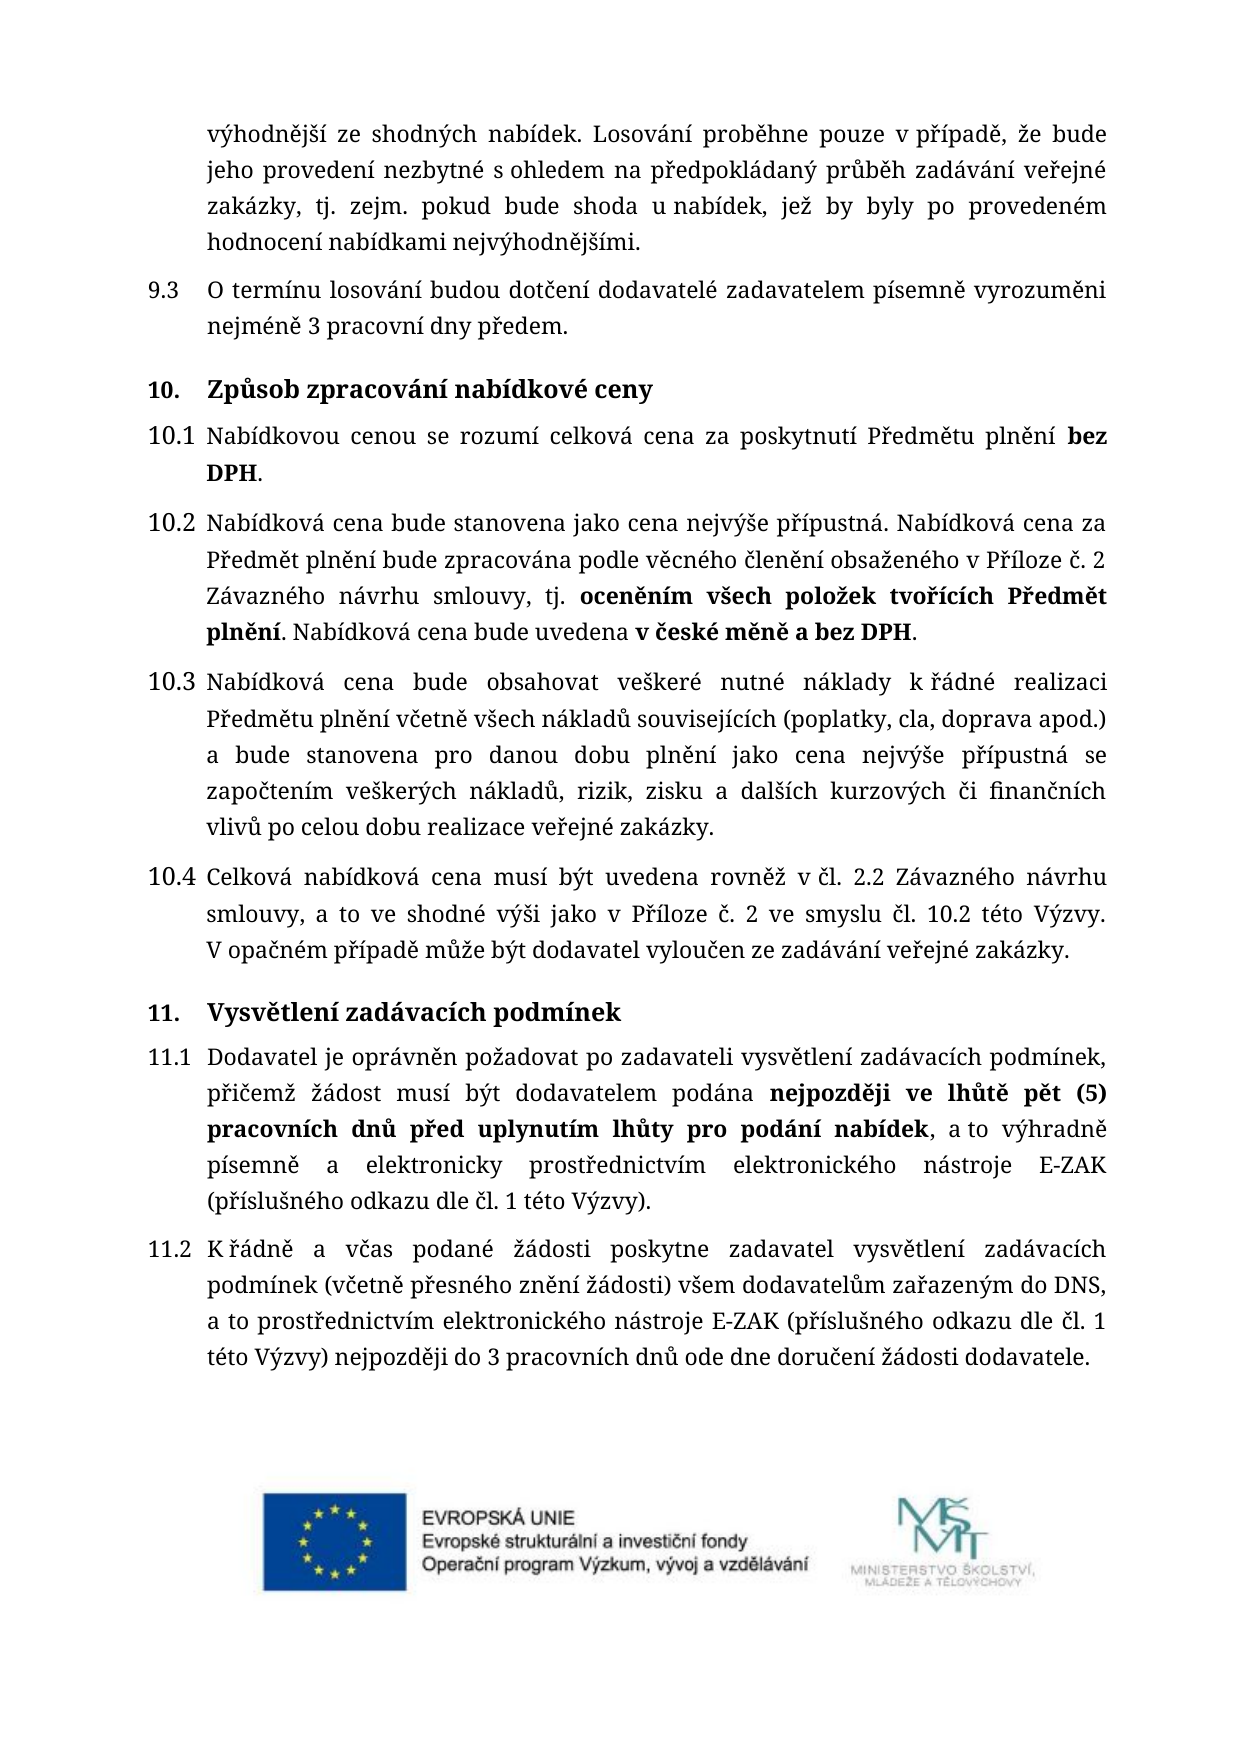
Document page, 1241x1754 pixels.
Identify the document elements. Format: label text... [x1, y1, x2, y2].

list K řádně a včas podané žádosti poskytne zadavatel vysvětlení zadávacích podmínek (včetně přesného znění žádosti) všem dodavatelům zařazeným do DNS, a to prostřednictvím elektronického nástroje E-ZAK (příslušného odkazu dle čl. 1 této Výzvy) nejpozději do 3 pracovních dnů ode dne doručení žádosti dodavatele. [148, 1233, 1107, 1372]
subtitle Vysvětlení zadávacích podmínek [148, 995, 1107, 1029]
picture [192, 1445, 1113, 1627]
list Dodavatel je oprávněn požadovat po zadavateli vysvětlení zadávacích podmínek, přičemž žádost musí být dodavatelem podána nejpozději ve lhůtě pět (5) pracovních dnů před uplynutím lhůty pro podání nabídek, a to výhradně písemně a elektronicky prostřednictvím elektronického nástroje E-ZAK (příslušného odkazu dle čl. 1 této Výzvy). [148, 1041, 1107, 1216]
subtitle Způsob zpracování nabídkové ceny [148, 371, 1107, 405]
list Nabídkovou cenou se rozumí celková cena za poskytnutí Předmětu plnění bez DPH. [148, 418, 1107, 488]
list Nabídková cena bude obsahovat veškeré nutné náklady k řádné realizaci Předmětu plnění včetně všech nákladů souvisejících (poplatky, cla, doprava apod.) a bude stanovena pro danou dobu plnění jako cena nejvýše přípustná se započtením veškerých nákladů, rizik, zisku a dalších kurzových či finančních vlivů po celou dobu realizace veřejné zakázky. [148, 664, 1107, 842]
list O termínu losování budou dotčení dodavatelé zadavatelem písemně vyrozuměni nejméně 3 pracovní dny předem. [148, 274, 1107, 342]
list Celková nabídková cena musí být uvedena rovněž v čl. 2.2 Závazného návrhu smlouvy, a to ve shodné výši jako v Příloze č. 2 ve smyslu čl. 10.2 této Výzvy. V opačném případě může být dodavatel vyloučen ze zadávání veřejné zakázky. [148, 859, 1107, 965]
list Nabídková cena bude stanovena jako cena nejvýše přípustná. Nabídková cena za Předmět plnění bude zpracována podle věcného členění obsaženého v Příloze č. 2 Závazného návrhu smlouvy, tj. oceněním všech položek tvořících Předmět plnění. Nabídková cena bude uvedena v české měně a bez DPH. [148, 505, 1107, 647]
